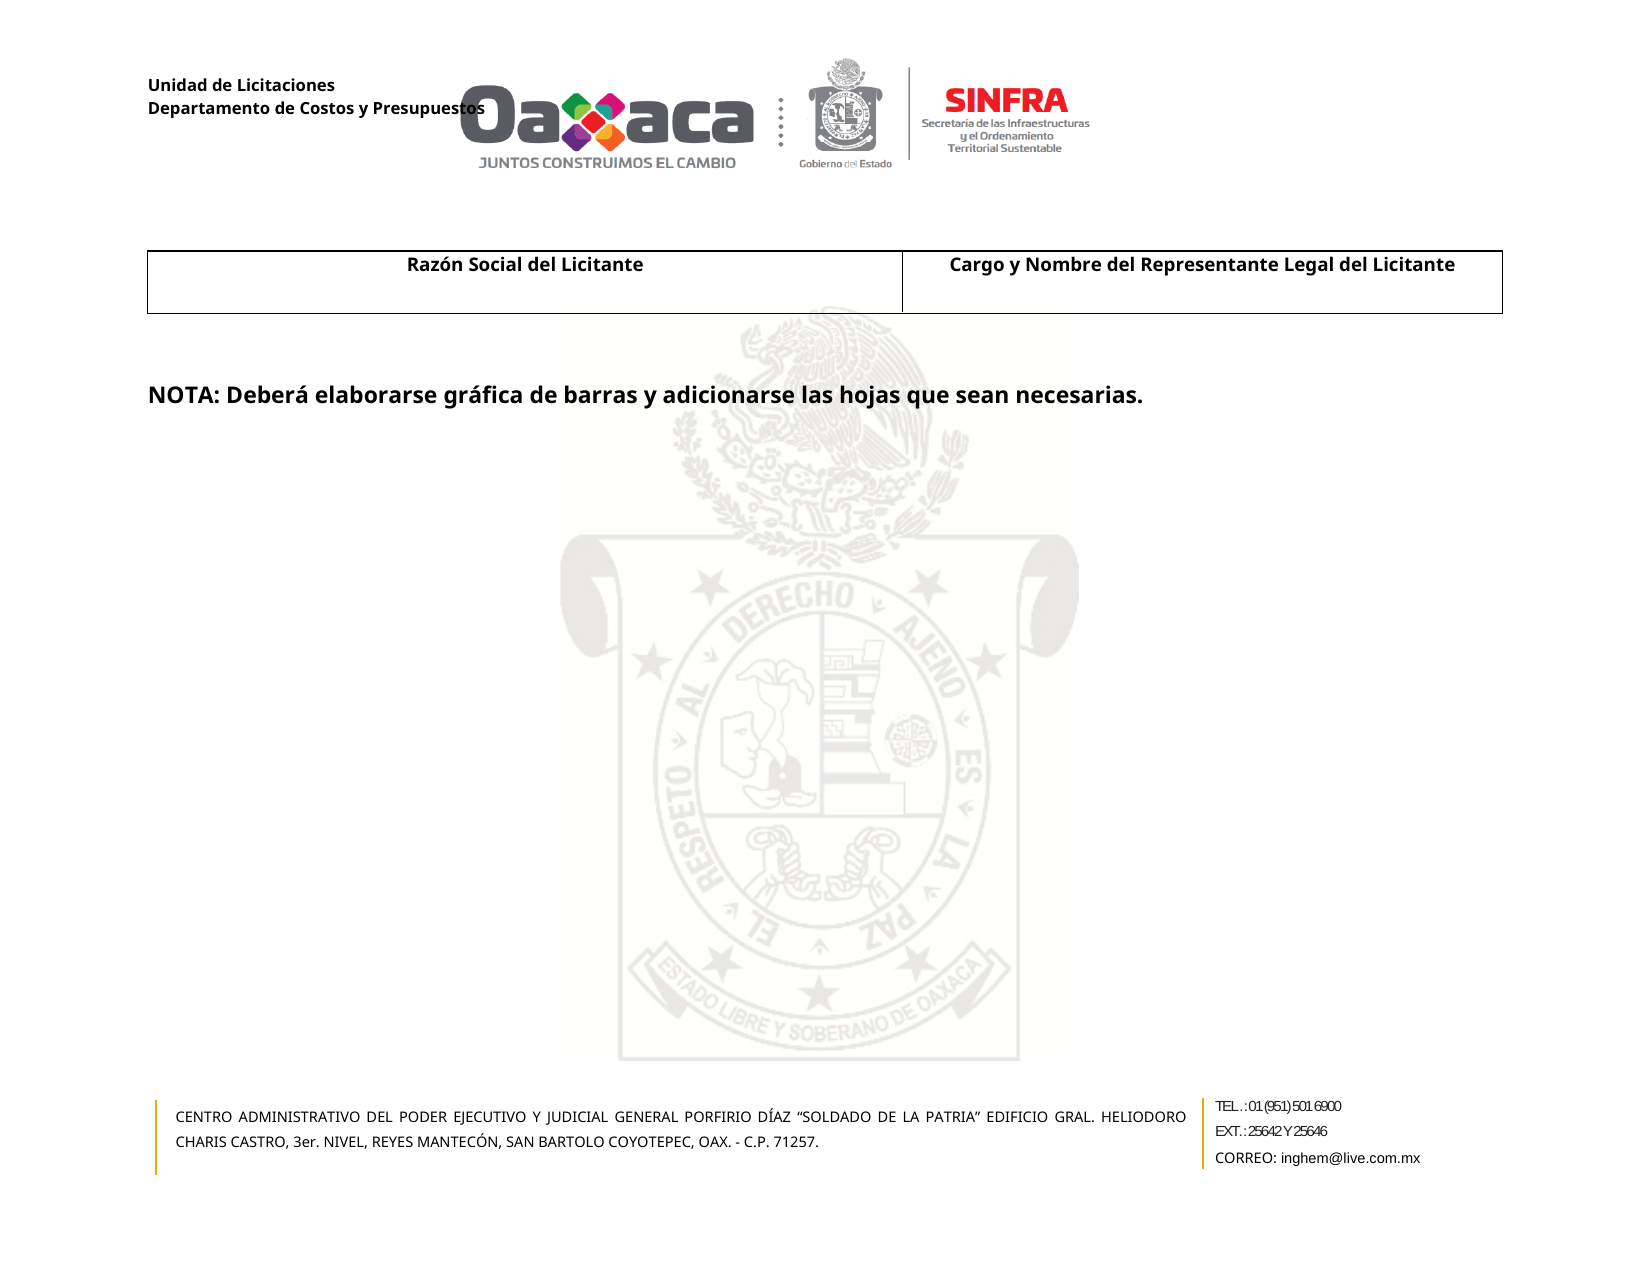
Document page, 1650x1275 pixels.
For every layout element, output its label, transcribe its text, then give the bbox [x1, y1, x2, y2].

picture [420, 49, 1122, 178]
table_cell Razón Social del Licitante [148, 252, 902, 312]
picture [559, 411, 1079, 1061]
table_cell Cargo y Nombre del Representante Legal del Licitante [903, 252, 1502, 312]
picture [559, 314, 1079, 379]
text NOTA: Deberá elaborarse gráfica de barras y adicionarse las hojas que sean necesarias. [148, 379, 1502, 411]
